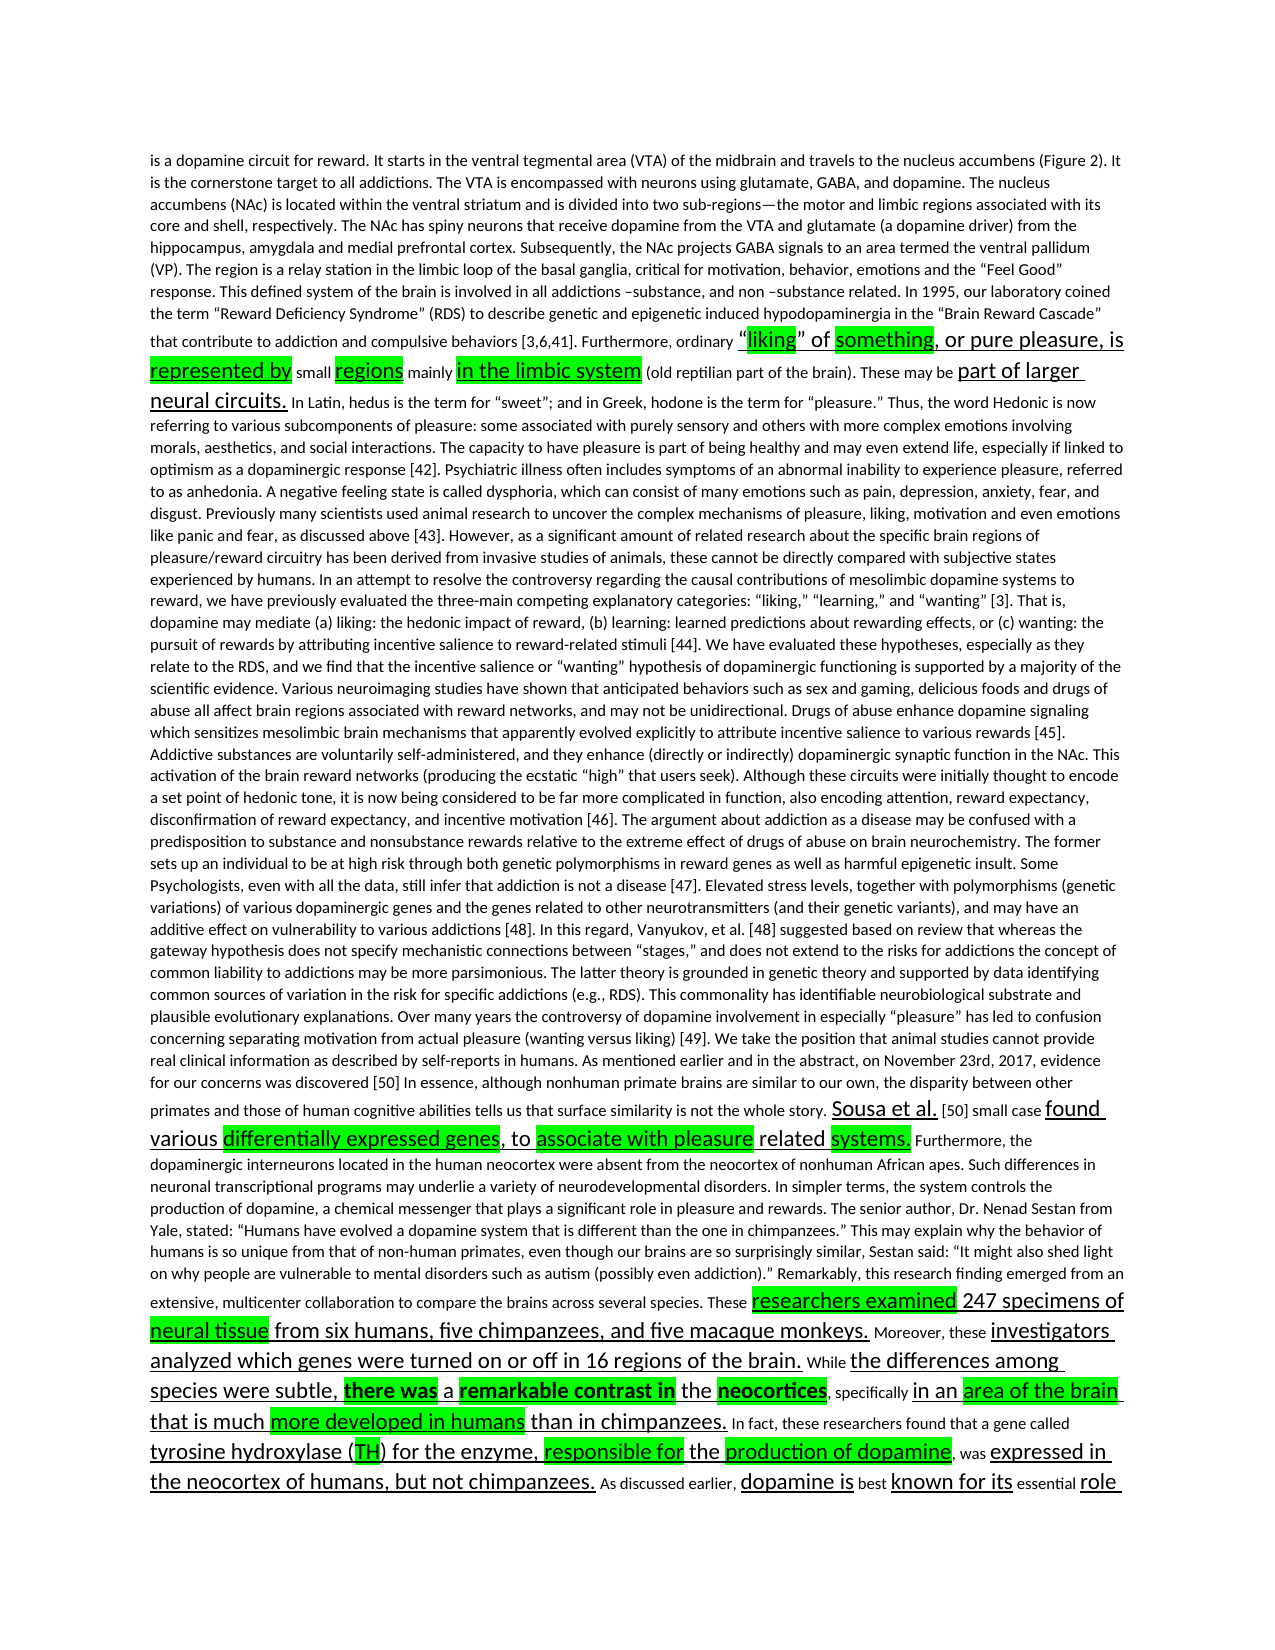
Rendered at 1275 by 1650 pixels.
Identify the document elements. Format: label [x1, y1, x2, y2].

text [150, 150, 1125, 1495]
